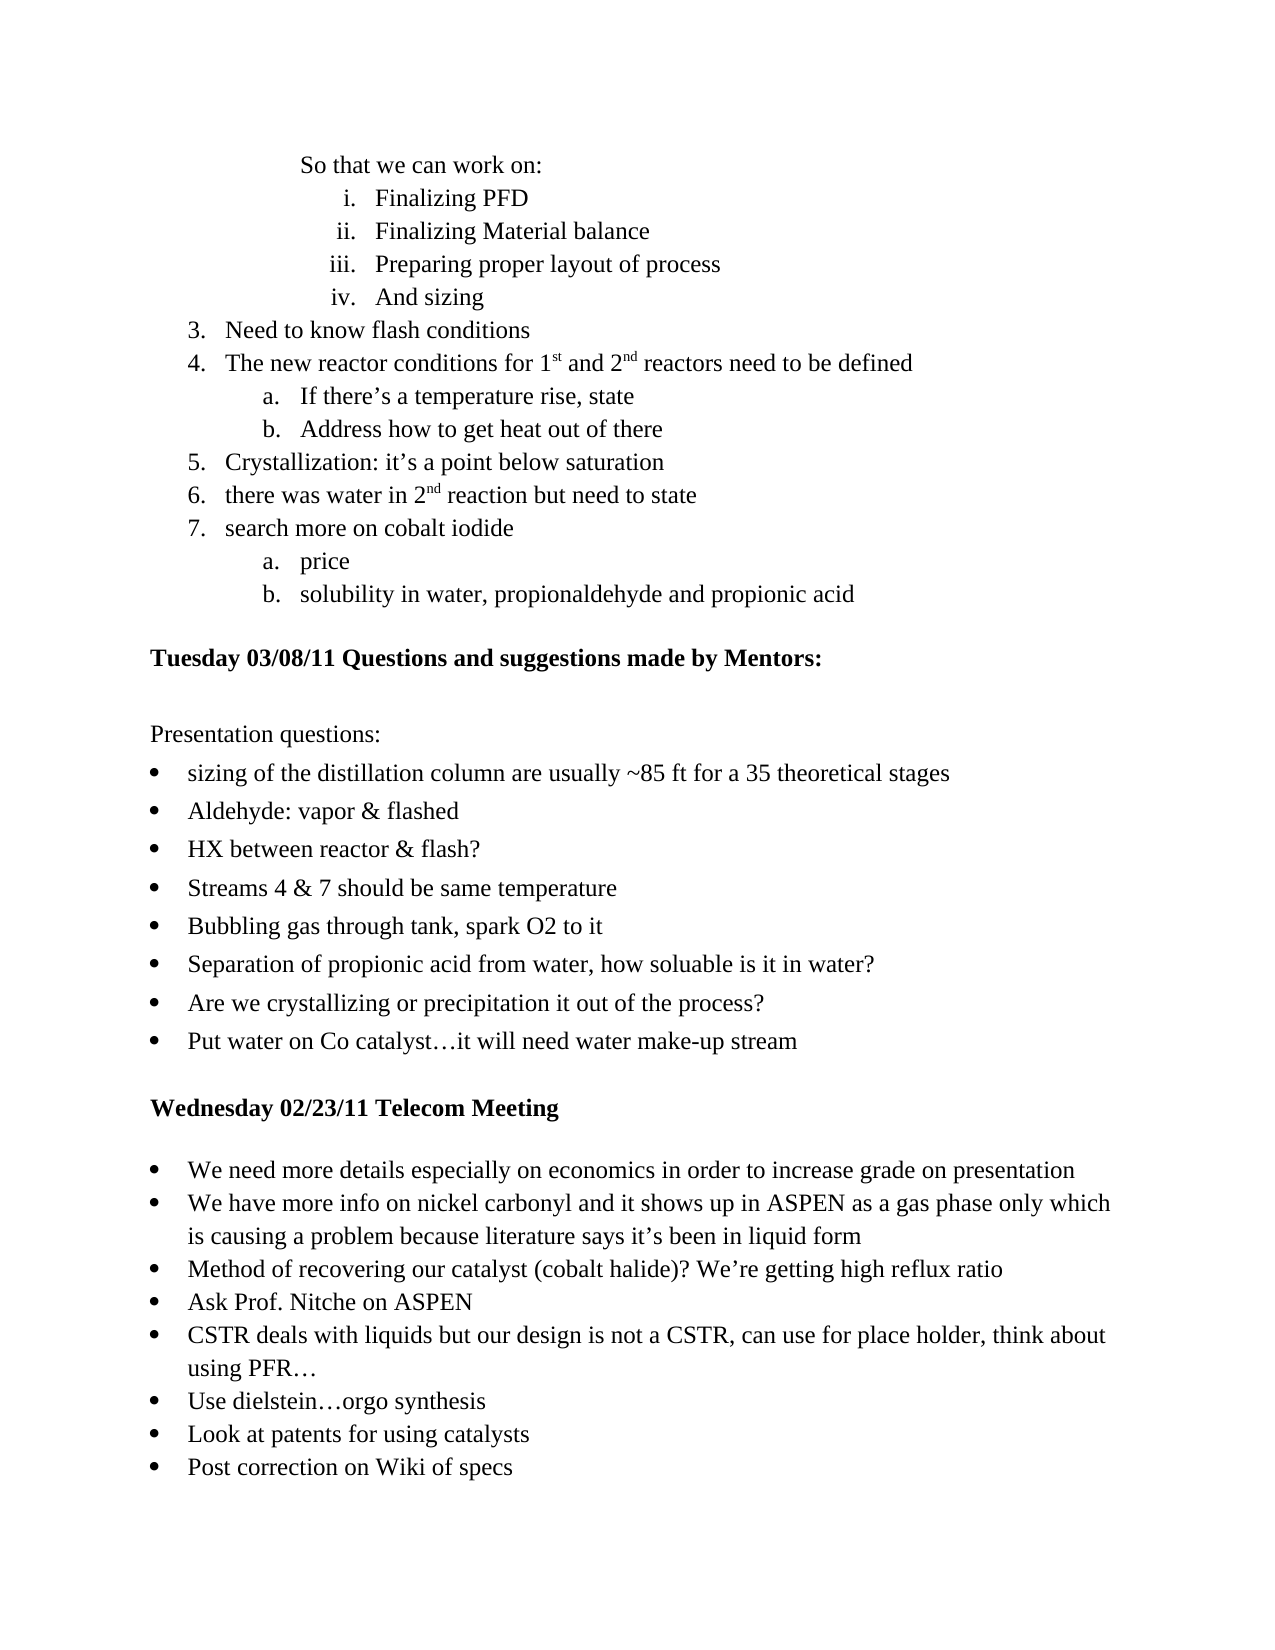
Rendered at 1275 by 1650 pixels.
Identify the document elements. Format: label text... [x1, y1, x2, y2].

list And sizing [356, 282, 1125, 311]
list Use dielstein…orgo synthesis [150, 1386, 1125, 1415]
list If there’s a temperature rise, state [262, 381, 1125, 410]
list Ask Prof. Nitche on ASPEN [150, 1287, 1125, 1316]
list We have more info on nickel carbonyl and it shows up in ASPEN as a gas phase only which is causing a problem because literature says it’s been in liquid form [150, 1188, 1125, 1250]
list solubility in water, propionaldehyde and propionic acid [262, 579, 1125, 608]
list Method of recovering our catalyst (cobalt halide)? We’re getting high reflux ratio [150, 1254, 1125, 1283]
list Look at patents for using catalysts [150, 1419, 1125, 1448]
text Presentation questions: [150, 710, 1125, 748]
list We need more details especially on economics in order to increase grade on presentation [150, 1155, 1125, 1184]
list Finalizing Material balance [356, 216, 1125, 245]
list Crystallization: it’s a point below saturation [187, 447, 1125, 476]
list there was water in 2nd reaction but need to state [187, 480, 1125, 509]
list search more on cobalt iodide [187, 513, 1125, 542]
list HX between reactor & flash? [150, 825, 1125, 863]
list sizing of the distillation column are usually ~85 ft for a 35 theoretical stages [150, 748, 1125, 786]
list Streams 4 & 7 should be same temperature [150, 863, 1125, 901]
text Tuesday 03/08/11 Questions and suggestions made by Mentors: [150, 633, 1125, 671]
list Need to know flash conditions [187, 315, 1125, 344]
list The new reactor conditions for 1st and 2nd reactors need to be defined [187, 348, 1125, 377]
list Finalizing PFD [356, 183, 1125, 212]
list CSTR deals with liquids but our design is not a CSTR, can use for place holder, think about using PFR… [150, 1320, 1125, 1382]
list Aldehyde: vapor & flashed [150, 786, 1125, 825]
list Address how to get heat out of there [262, 414, 1125, 443]
list price [262, 546, 1125, 575]
list Are we crystallizing or precipitation it out of the process? [150, 978, 1125, 1016]
text Wednesday 02/23/11 Telecom Meeting [150, 1084, 1125, 1122]
list Bubbling gas through tank, spark O2 to it [150, 901, 1125, 940]
list Put water on Co catalyst…it will need water make-up stream [150, 1016, 1125, 1055]
list Post correction on Wiki of specs [150, 1452, 1125, 1481]
list Preparing proper layout of process [356, 249, 1125, 278]
list So that we can work on: [300, 150, 1125, 179]
list Separation of propionic acid from water, how soluable is it in water? [150, 940, 1125, 978]
